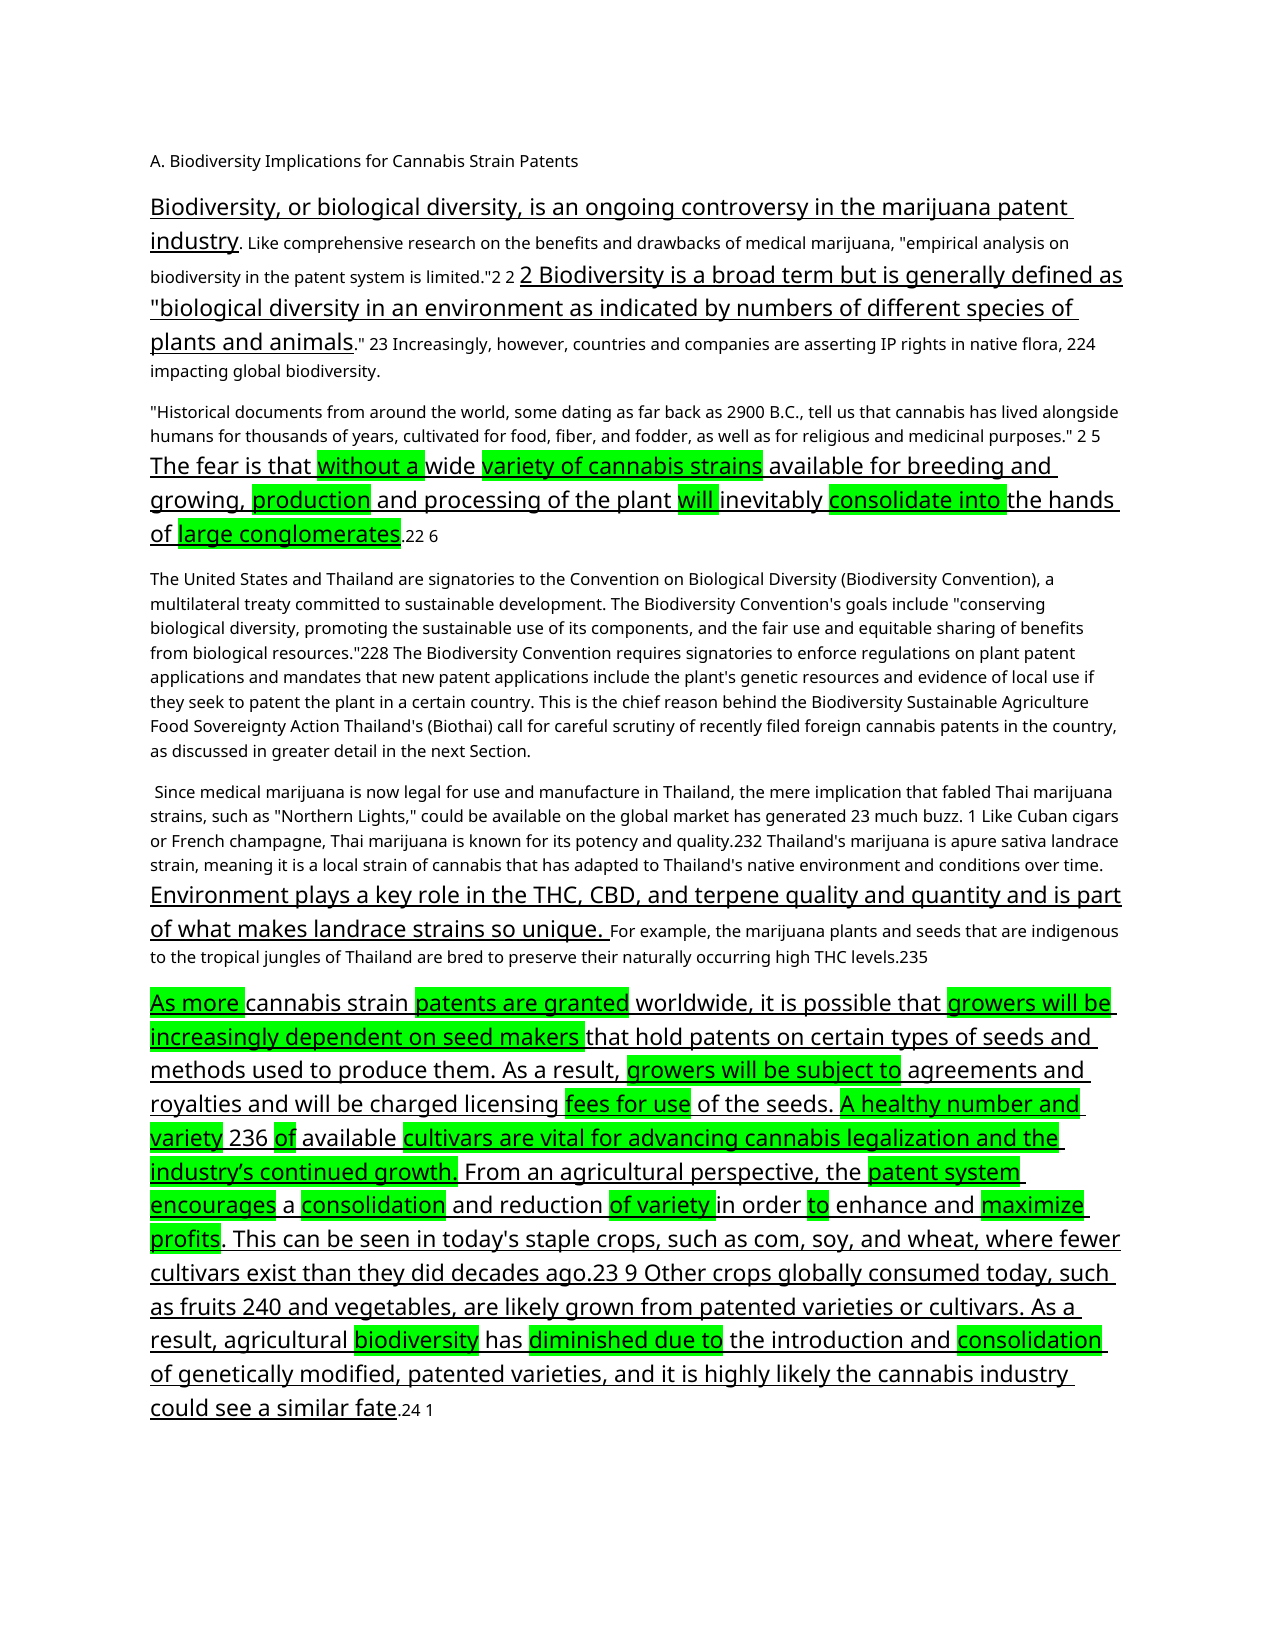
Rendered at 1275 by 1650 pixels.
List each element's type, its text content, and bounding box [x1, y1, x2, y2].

text Biodiversity, or biological diversity, is an ongoing controversy in the marijuana patent industry. Like comprehensive research on the benefits and drawbacks of medical marijuana, "empirical analysis on biodiversity in the patent system is limited."2 2 2 Biodiversity is a broad term but is generally defined as "biological diversity in an environment as indicated by numbers of different species of plants and animals." 23 Increasingly, however, countries and companies are asserting IP rights in native flora, 224 impacting global biodiversity. [150, 191, 1125, 382]
text As more cannabis strain patents are granted worldwide, it is possible that growers will be increasingly dependent on seed makers that hold patents on certain types of seeds and methods used to produce them. As a result, growers will be subject to agreements and royalties and will be charged licensing fees for use of the seeds. A healthy number and variety 236 of available cultivars are vital for advancing cannabis legalization and the industry’s continued growth. From an agricultural perspective, the patent system encourages a consolidation and reduction of variety in order to enhance and maximize profits. This can be seen in today's staple crops, such as com, soy, and wheat, where fewer cultivars exist than they did decades ago.23 9 Other crops globally consumed today, such as fruits 240 and vegetables, are likely grown from patented varieties or cultivars. As a result, agricultural biodiversity has diminished due to the introduction and consolidation of genetically modified, patented varieties, and it is highly likely the cannabis industry could see a similar fate.24 1 [150, 987, 1125, 1423]
text The United States and Thailand are signatories to the Convention on Biological Diversity (Biodiversity Convention), a multilateral treaty committed to sustainable development. The Biodiversity Convention's goals include "conserving biological diversity, promoting the sustainable use of its components, and the fair use and equitable sharing of benefits from biological resources."228 The Biodiversity Convention requires signatories to enforce regulations on plant patent applications and mandates that new patent applications include the plant's genetic resources and evidence of local use if they seek to patent the plant in a certain country. This is the chief reason behind the Biodiversity Sustainable Agriculture Food Sovereignty Action Thailand's (Biothai) call for careful scrutiny of recently filed foreign cannabis patents in the country, as discussed in greater detail in the next Section. [150, 568, 1125, 762]
text A. Biodiversity Implications for Cannabis Strain Patents [150, 150, 1125, 173]
text Since medical marijuana is now legal for use and manufacture in Thailand, the mere implication that fabled Thai marijuana strains, such as "Northern Lights," could be available on the global market has generated 23 much buzz. 1 Like Cuban cigars or French champagne, Thai marijuana is known for its potency and quality.232 Thailand's marijuana is apure sativa landrace strain, meaning it is a local strain of cannabis that has adapted to Thailand's native environment and conditions over time. Environment plays a key role in the THC, CBD, and terpene quality and quantity and is part of what makes landrace strains so unique. For example, the marijuana plants and seeds that are indigenous to the tropical jungles of Thailand are bred to preserve their naturally occurring high THC levels.235 [150, 780, 1125, 968]
text "Historical documents from around the world, some dating as far back as 2900 B.C., tell us that cannabis has lived alongside humans for thousands of years, cultivated for food, fiber, and fodder, as well as for religious and medicinal purposes." 2 5 The fear is that without a wide variety of cannabis strains available for breeding and growing, production and processing of the plant will inevitably consolidate into the hands of large conglomerates.22 6 [150, 400, 1125, 549]
